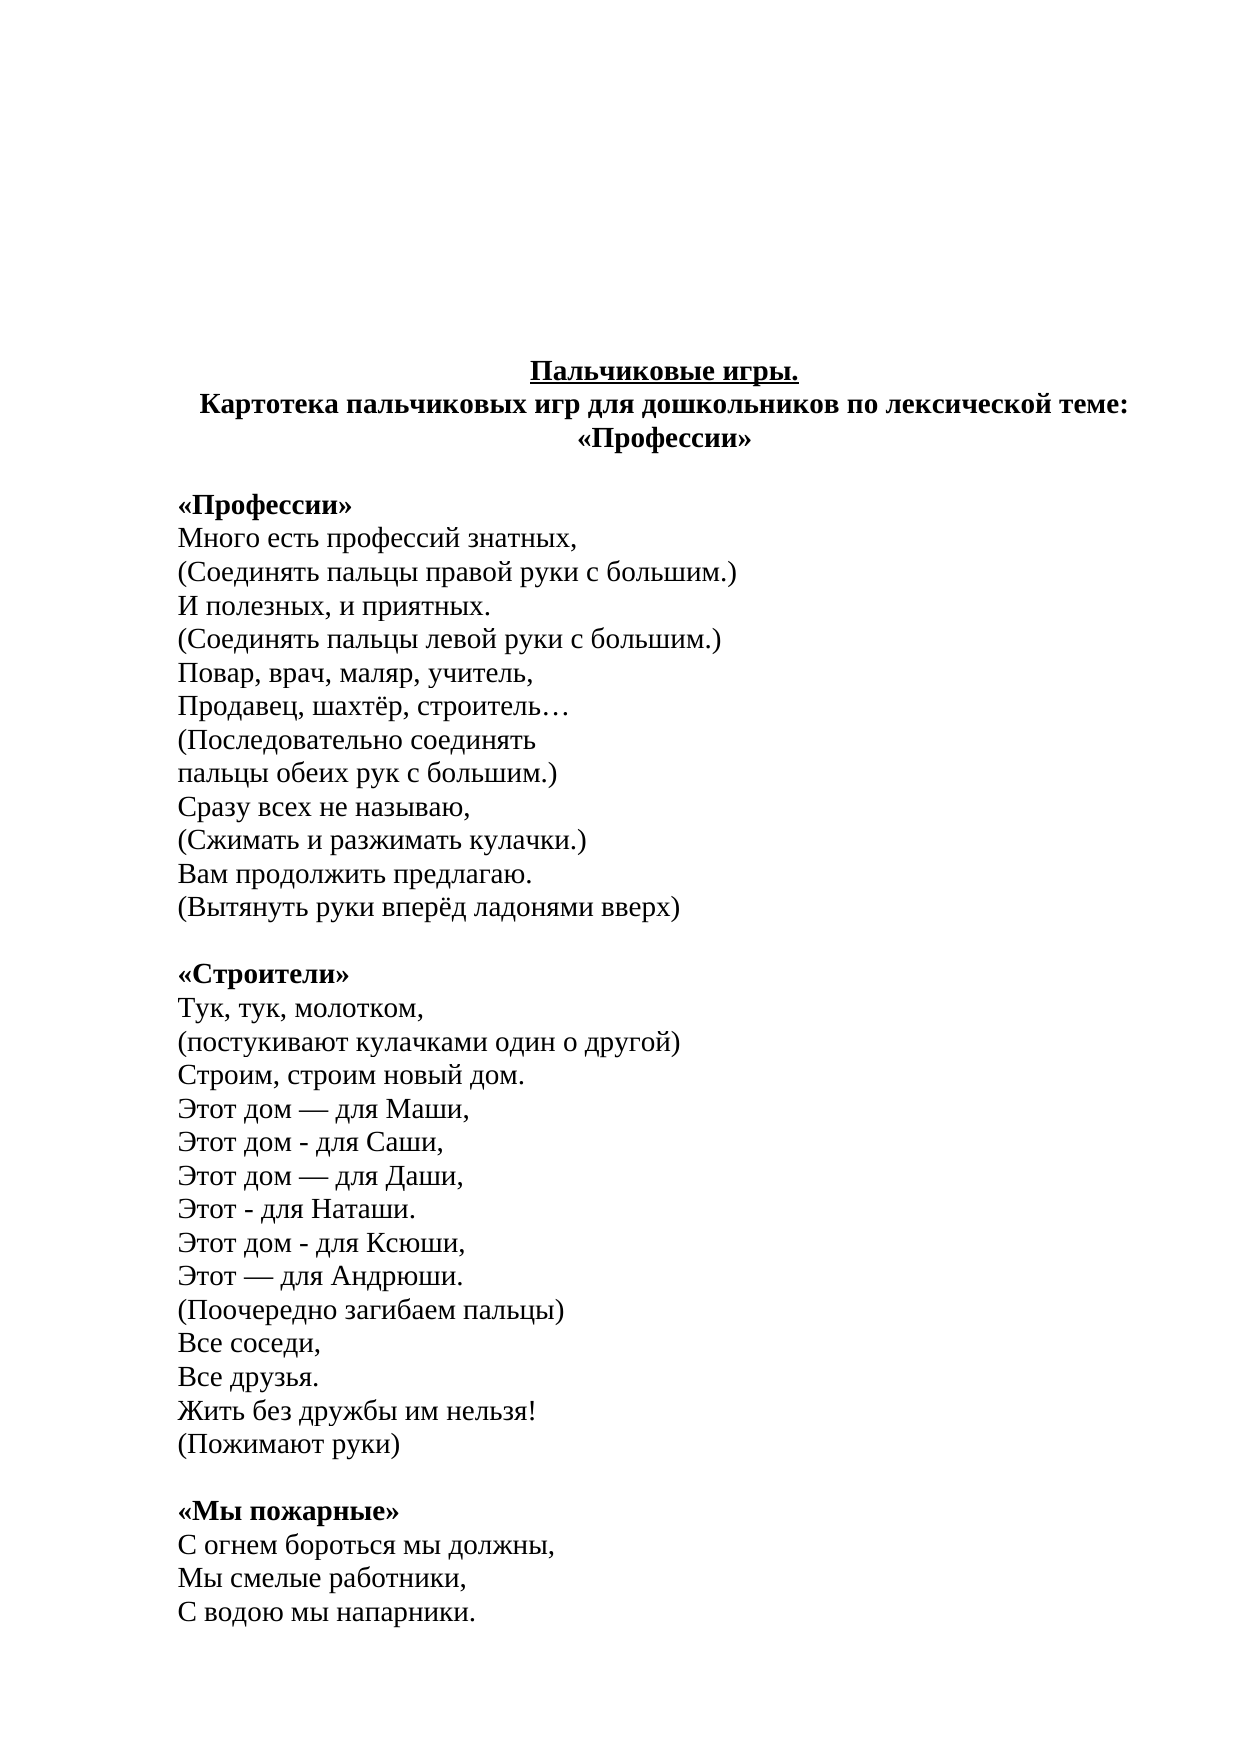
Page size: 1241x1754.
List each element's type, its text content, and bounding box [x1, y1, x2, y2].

text Пальчиковые игры. [177, 353, 1152, 386]
text Картотека пальчиковых игр для дошкольников по лексической теме: «Профессии» [177, 386, 1152, 453]
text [177, 453, 1152, 1627]
